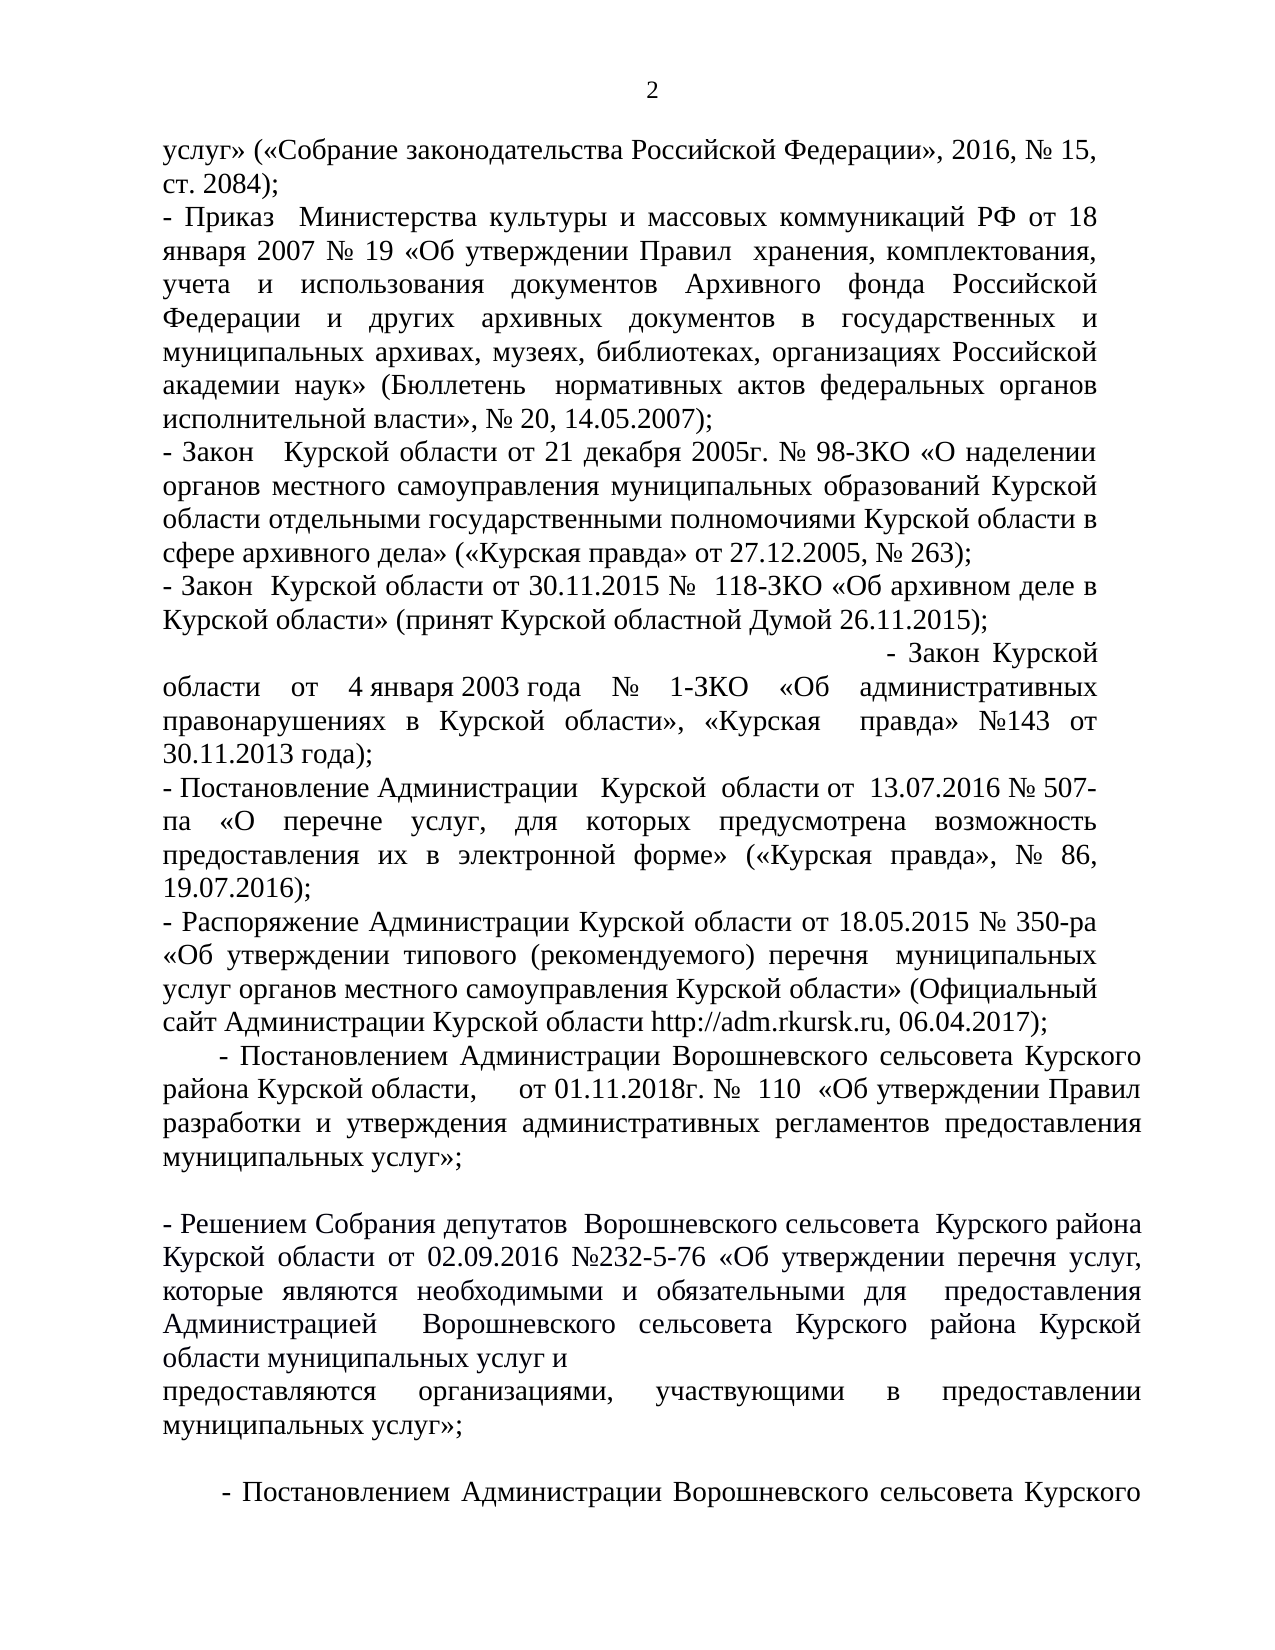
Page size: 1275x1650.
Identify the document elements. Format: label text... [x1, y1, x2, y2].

text - Решением Собрания депутатов Ворошневского сельсовета Курского района Курской области от 02.09.2016 №232-5-76 «Об утверждении перечня услуг, которые являются необходимыми и обязательными для предоставления Администрацией Ворошневского сельсовета Курского района Курской области муниципальных услуг и [162, 1206, 1142, 1373]
text - Закон Курской области от 4 января 2003 года № 1-ЗКО «Об административных правонарушениях в Курской области», «Курская правда» №143 от 30.11.2013 года); [162, 636, 1098, 770]
text - Закон Курской области от 21 декабря 2005г. № 98-ЗКО «О наделении органов местного самоуправления муниципальных образований Курской области отдельными государственными полномочиями Курской области в сфере архивного дела» («Курская правда» от 27.12.2005, № 263); [162, 434, 1098, 568]
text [162, 132, 1098, 199]
text - Распоряжение Администрации Курской области от 18.05.2015 № 350-ра «Об утверждении типового (рекомендуемого) перечня муниципальных услуг органов местного самоуправления Курской области» (Официальный сайт Администрации Курской области http://adm.rkursk.ru, 06.04.2017); [162, 904, 1098, 1038]
text - Закон Курской области от 30.11.2015 № 118-ЗКО «Об архивном деле в Курской области» (принят Курской областной Думой 26.11.2015); [162, 568, 1098, 636]
text предоставляются организациями, участвующими в предоставлении муниципальных услуг»; [162, 1373, 1142, 1441]
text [162, 1474, 1142, 1508]
text - Приказ Министерства культуры и массовых коммуникаций РФ от 18 января 2007 № 19 «Об утверждении Правил хранения, комплектования, учета и использования документов Архивного фонда Российской Федерации и других архивных документов в государственных и муниципальных архивах, музеях, библиотеках, организациях Российской академии наук» (Бюллетень нормативных актов федеральных органов исполнительной власти», № 20, 14.05.2007); [162, 199, 1098, 434]
text - Постановление Администрации Курской области от 13.07.2016 № 507-па «О перечне услуг, для которых предусмотрена возможность предоставления их в электронной форме» («Курская правда», № 86, 19.07.2016); [162, 770, 1098, 904]
text - Постановлением Администрации Ворошневского сельсовета Курского района Курской области, от 01.11.2018г. № 110 «Об утверждении Правил разработки и утверждения административных регламентов предоставления муниципальных услуг»; [162, 1038, 1142, 1172]
